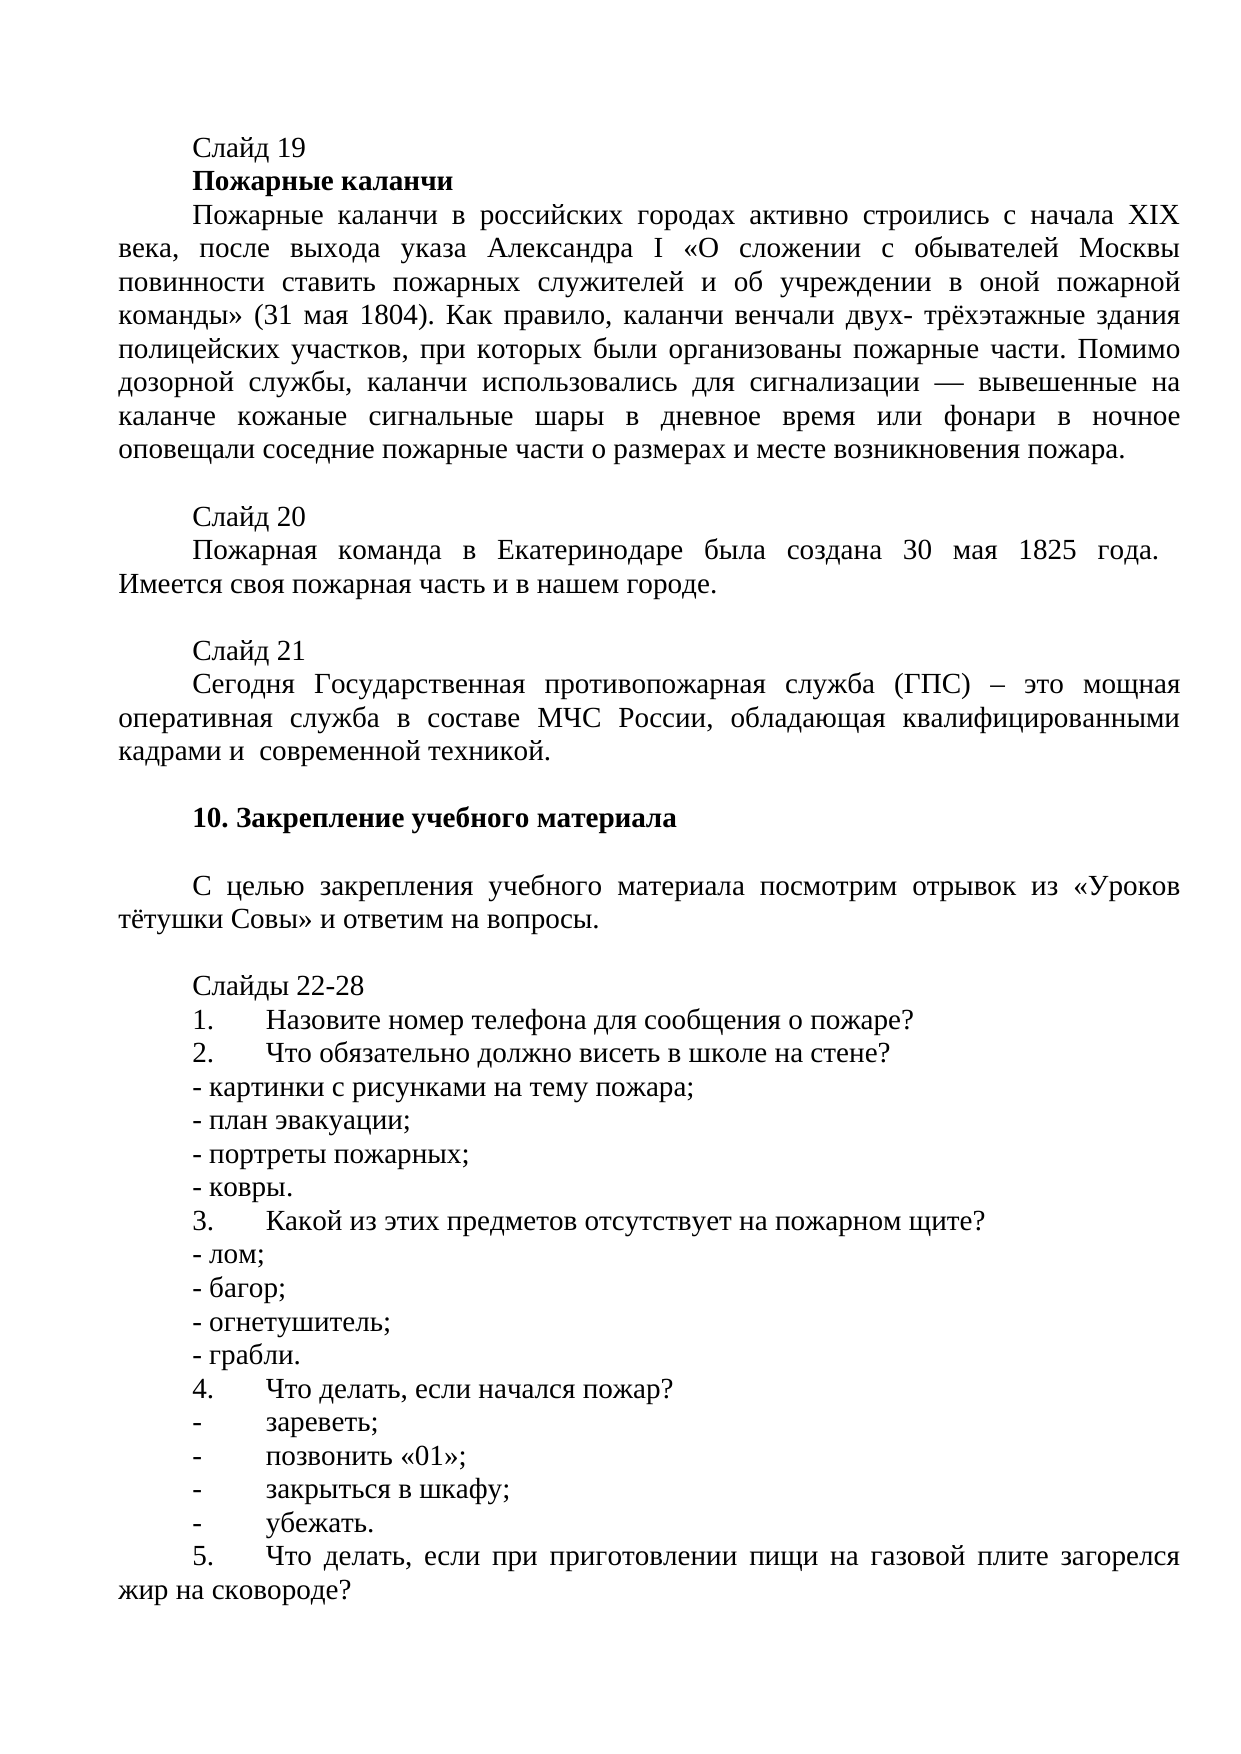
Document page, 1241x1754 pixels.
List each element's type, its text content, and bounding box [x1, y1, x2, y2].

list Что делать, если начался пожар? [118, 1371, 1181, 1404]
list Какой из этих предметов отсутствует на пожарном щите? [118, 1203, 1181, 1237]
text Слайд 19 [118, 130, 1181, 163]
list - огнетушитель; [118, 1304, 1181, 1337]
text Слайды 22-28 [118, 968, 1181, 1002]
text - картинки с рисунками на тему пожара; [118, 1069, 1181, 1102]
text - портреты пожарных; [118, 1136, 1181, 1169]
text Слайд 21 [118, 633, 1181, 666]
text 10. Закрепление учебного материала [118, 801, 1181, 834]
list Назовите номер телефона для сообщения о пожаре? [118, 1002, 1181, 1035]
list - лом; [118, 1237, 1181, 1270]
text Пожарные каланчи [118, 163, 1181, 197]
list Что обязательно должно висеть в школе на стене? [118, 1035, 1181, 1069]
list закрыться в шкафу; [118, 1471, 1181, 1505]
text - план эвакуации; [118, 1102, 1181, 1136]
list - багор; [118, 1270, 1181, 1304]
text - ковры. [118, 1169, 1181, 1203]
text Пожарные каланчи в российских городах активно строились с начала XIX века, после выхода указа Александра I «О сложении с обывателей Москвы повинности ставить пожарных служителей и об учреждении в оной пожарной команды» (31 мая 1804). Как правило, каланчи венчали двух- трёхэтажные здания полицейских участков, при которых были организованы пожарные части. Помимо дозорной службы, каланчи использовались для сигнализации — вывешенные на каланче кожаные сигнальные шары в дневное время или фонари в ночное оповещали соседние пожарные части о размерах и месте возникновения пожара. [118, 197, 1181, 465]
list зареветь; [118, 1404, 1181, 1438]
text Сегодня Государственная противопожарная служба (ГПС) – это мощная оперативная служба в составе МЧС России, обладающая квалифицированными кадрами и современной техникой. [118, 666, 1181, 767]
list позвонить «01»; [118, 1438, 1181, 1471]
list Что делать, если при приготовлении пищи на газовой плите загорелся жир на сковороде? [118, 1538, 1181, 1606]
text Слайд 20 [118, 499, 1181, 532]
text Пожарная команда в Екатеринодаре была создана 30 мая 1825 года. Имеется своя пожарная часть и в нашем городе. [118, 532, 1181, 599]
list - грабли. [118, 1337, 1181, 1371]
list убежать. [118, 1505, 1181, 1538]
text С целью закрепления учебного материала посмотрим отрывок из «Уроков тётушки Совы» и ответим на вопросы. [118, 868, 1181, 935]
